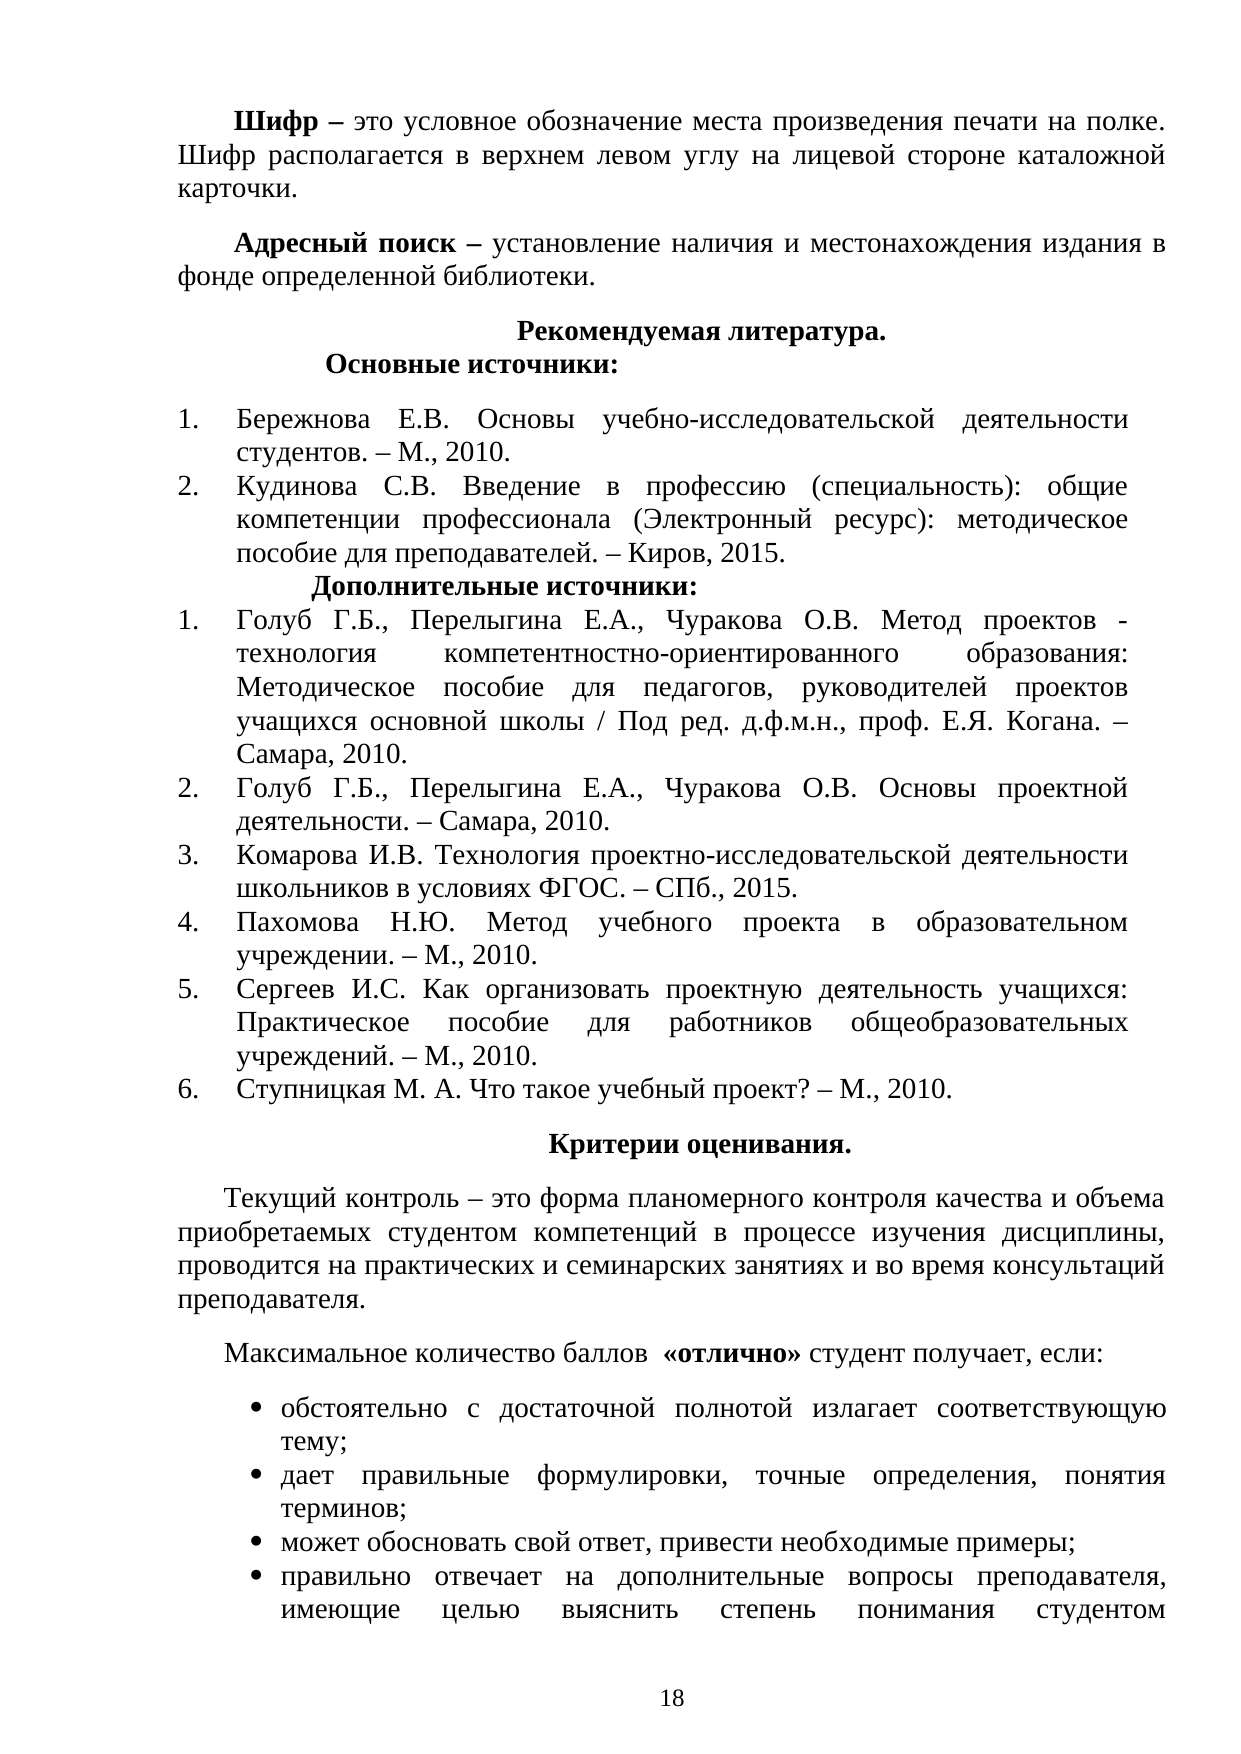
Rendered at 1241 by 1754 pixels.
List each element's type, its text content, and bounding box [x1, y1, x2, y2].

text Максимальное количество баллов «отлично» студент получает, если: [177, 1335, 1166, 1369]
list Кудинова С.В. Введение в профессию (специальность): общие компетенции профессионала (Электронный ресурс): методическое пособие для преподавателей. – Киров, 2015. [177, 468, 1129, 568]
text Шифр – это условное обозначение места произведения печати на полке. Шифр располагается в верхнем левом углу на лицевой стороне каталожной карточки. [177, 103, 1167, 204]
list дает правильные формулировки, точные определения, понятия терминов; [251, 1457, 1167, 1524]
list Ступницкая М. А. Что такое учебный проект? – М., 2010. [177, 1072, 1129, 1105]
list Сергеев И.С. Как организовать проектную деятельность учащихся: Практическое пособие для работников общеобразовательных учреждений. – М., 2010. [177, 971, 1129, 1072]
text Текущий контроль – это форма планомерного контроля качества и объема приобретаемых студентом компетенций в процессе изучения дисциплины, проводится на практических и семинарских занятиях и во время консультаций преподавателя. [177, 1180, 1166, 1314]
text Рекомендуемая литература. [177, 313, 1167, 346]
text Адресный поиск – установление наличия и местонахождения издания в фонде определенной библиотеки. [177, 225, 1167, 292]
list Бережнова Е.В. Основы учебно-исследовательской деятельности студентов. – М., 2010. [177, 401, 1129, 468]
list Голуб Г.Б., Перелыгина Е.А., Чуракова О.В. Основы проектной деятельности. – Самара, 2010. [177, 770, 1129, 837]
text Основные источники: [215, 346, 1129, 380]
list может обосновать свой ответ, привести необходимые примеры; [251, 1524, 1167, 1558]
text Критерии оценивания. [177, 1126, 1167, 1159]
list Комарова И.В. Технология проектно-исследовательской деятельности школьников в условиях ФГОС. – СПб., 2015. [177, 837, 1129, 904]
list обстоятельно с достаточной полнотой излагает соответствующую тему; [251, 1390, 1167, 1457]
list Пахомова Н.Ю. Метод учебного проекта в образовательном учреждении. – М., 2010. [177, 904, 1129, 971]
list Голуб Г.Б., Перелыгина Е.А., Чуракова О.В. Метод проектов - технология компетентностно-ориентированного образования: Методическое пособие для педагогов, руководителей проектов учащихся основной школы / Под ред. д.ф.м.н., проф. Е.Я. Когана. – Самара, 2010. [177, 602, 1129, 770]
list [251, 1558, 1167, 1625]
list Дополнительные источники: [252, 568, 1129, 602]
